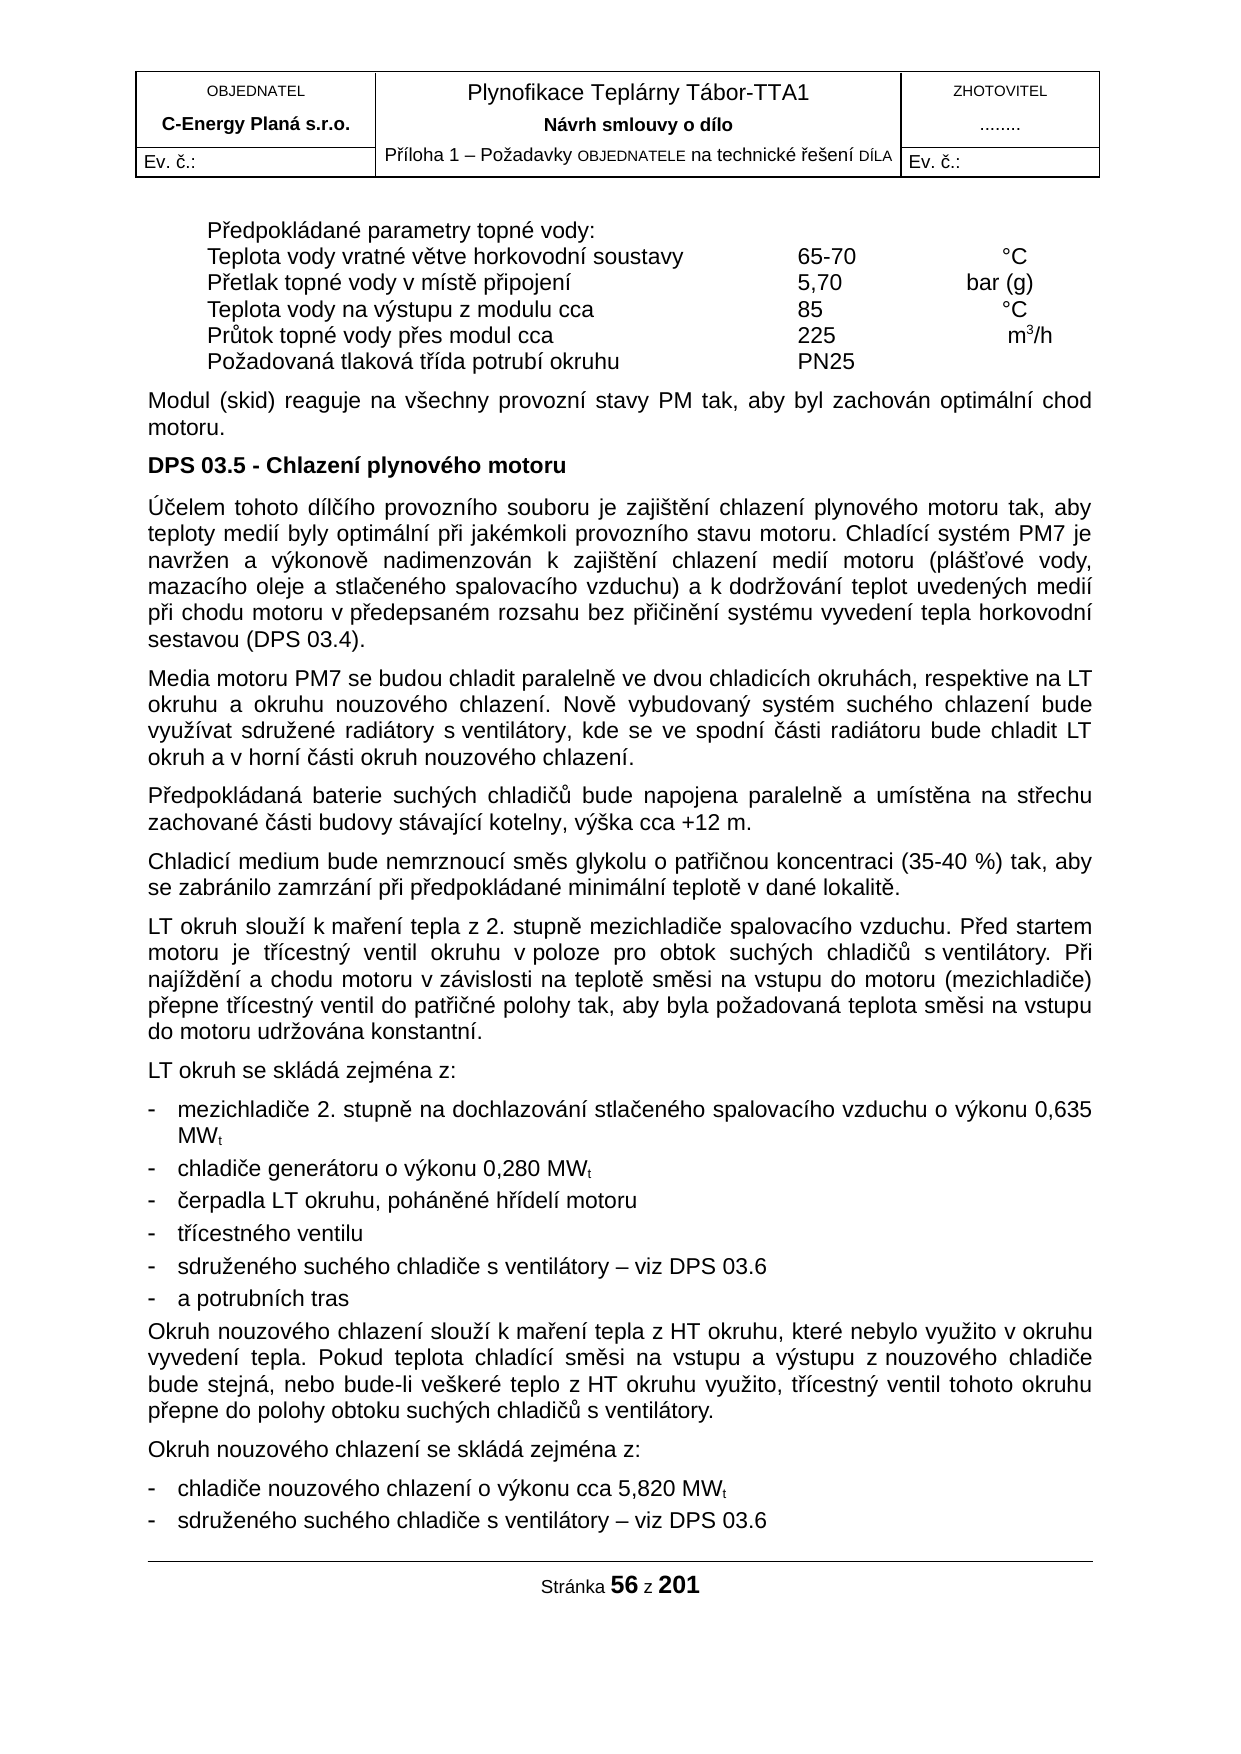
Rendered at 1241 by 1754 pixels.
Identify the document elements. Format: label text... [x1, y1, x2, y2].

text Průtok topné vody přes modul cca 225 m3/h [207, 322, 1093, 348]
text chladiče generátoru o výkonu 0,280 MWt [148, 1155, 1093, 1181]
text sdruženého suchého chladiče s ventilátory – viz DPS 03.6 [148, 1253, 1093, 1279]
text Předpokládaná baterie suchých chladičů bude napojena paralelně a umístěna na střechu zachované části budovy stávající kotelny, výška cca +12 m. [148, 782, 1093, 835]
text DPS 03.5 - Chlazení plynového motoru [148, 452, 1093, 479]
text Teplota vody na výstupu z modulu cca 85 °C [207, 296, 1093, 322]
text Přetlak topné vody v místě připojení 5,70 bar (g) [207, 269, 1093, 296]
text čerpadla LT okruhu, poháněné hřídelí motoru [148, 1187, 1093, 1214]
text LT okruh se skládá zejména z: [148, 1057, 1093, 1083]
text LT okruh slouží k maření tepla z 2. stupně mezichladiče spalovacího vzduchu. Před startem motoru je třícestný ventil okruhu v poloze pro obtok suchých chladičů s ventilátory. Při najíždění a chodu motoru v závislosti na teplotě směsi na vstupu do motoru (mezichladiče) přepne třícestný ventil do patřičné polohy tak, aby byla požadovaná teplota směsi na vstupu do motoru udržována konstantní. [148, 913, 1093, 1044]
text mezichladiče 2. stupně na dochlazování stlačeného spalovacího vzduchu o výkonu 0,635 MWt [148, 1096, 1093, 1149]
text Okruh nouzového chlazení se skládá zejména z: [148, 1436, 1093, 1462]
text Modul (skid) reaguje na všechny provozní stavy PM tak, aby byl zachován optimální chod motoru. [148, 387, 1093, 440]
text sdruženého suchého chladiče s ventilátory – viz DPS 03.6 [148, 1507, 1093, 1534]
text Okruh nouzového chlazení slouží k maření tepla z HT okruhu, které nebylo využito v okruhu vyvedení tepla. Pokud teplota chladící směsi na vstupu a výstupu z nouzového chladiče bude stejná, nebo bude-li veškeré teplo z HT okruhu využito, třícestný ventil tohoto okruhu přepne do polohy obtoku suchých chladičů s ventilátory. [148, 1318, 1093, 1423]
text Teplota vody vratné větve horkovodní soustavy 65-70 °C [207, 243, 1093, 269]
text Požadovaná tlaková třída potrubí okruhu PN25 [207, 348, 1093, 375]
text Předpokládané parametry topné vody: [207, 217, 1093, 243]
list Účelem tohoto dílčího provozního souboru je zajištění chlazení plynového motoru tak, aby teploty medií byly optimální při jakémkoli provozního stavu motoru. Chladící systém PM7 je navržen a výkonově nadimenzován k zajištění chlazení medií motoru (plášťové vody, mazacího oleje a stlačeného spalovacího vzduchu) a k dodržování teplot uvedených medií při chodu motoru v předepsaném rozsahu bez přičinění systému vyvedení tepla horkovodní sestavou (DPS 03.4). [148, 494, 1093, 652]
text třícestného ventilu [148, 1220, 1093, 1246]
text chladiče nouzového chlazení o výkonu cca 5,820 MWt [148, 1475, 1093, 1501]
text Media motoru PM7 se budou chladit paralelně ve dvou chladicích okruhách, respektive na LT okruhu a okruhu nouzového chlazení. Nově vybudovaný systém suchého chlazení bude využívat sdružené radiátory s ventilátory, kde se ve spodní části radiátoru bude chladit LT okruh a v horní části okruh nouzového chlazení. [148, 664, 1093, 770]
text a potrubních tras [148, 1285, 1093, 1312]
text Chladicí medium bude nemrznoucí směs glykolu o patřičnou koncentraci (35-40 %) tak, aby se zabránilo zamrzání při předpokládané minimální teplotě v dané lokalitě. [148, 848, 1093, 900]
